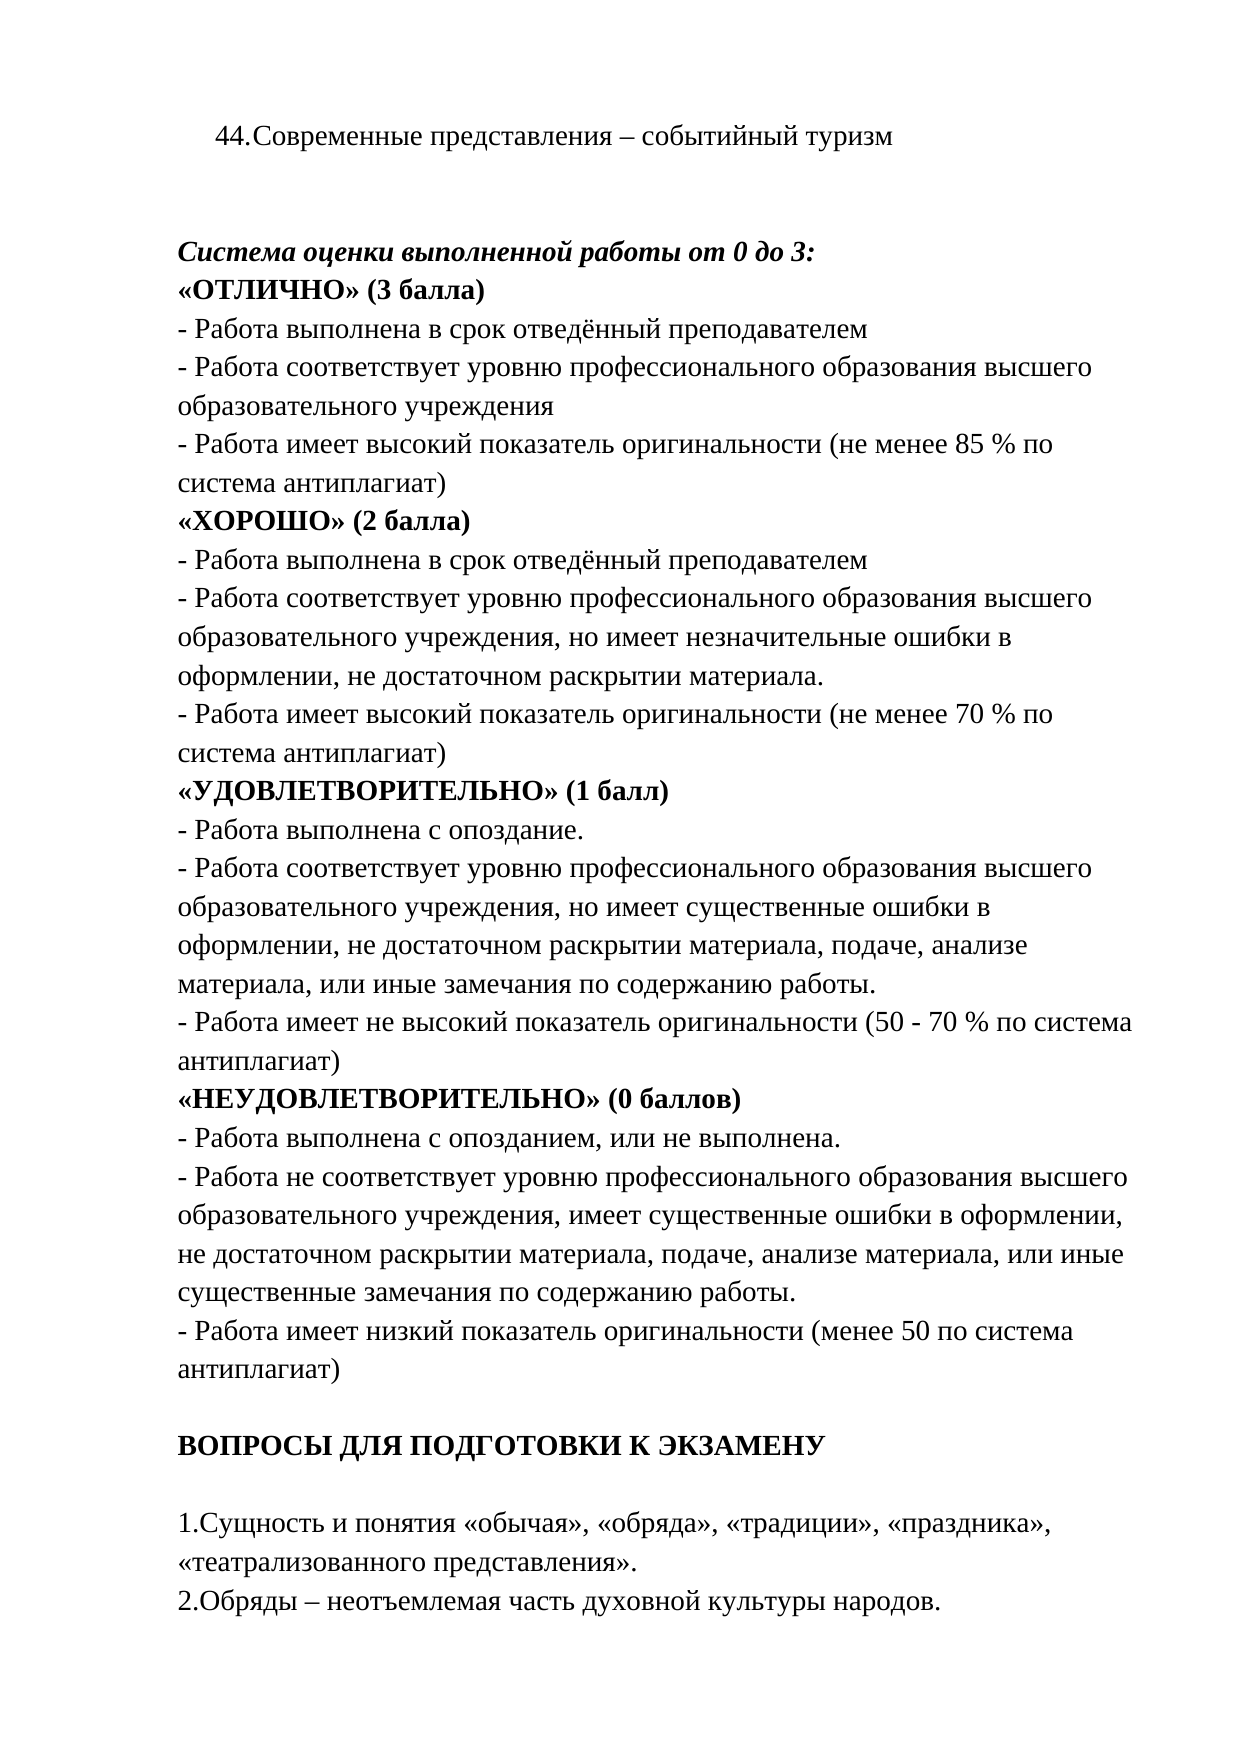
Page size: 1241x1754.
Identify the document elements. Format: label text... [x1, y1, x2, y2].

text - Работа не соответствует уровню профессионального образования высшего образовательного учреждения, имеет существенные ошибки в оформлении, не достаточном раскрытии материала, подаче, анализе материала, или иные существенные замечания по содержанию работы. [177, 1159, 1152, 1308]
text - Работа выполнена в срок отведённый преподавателем [177, 542, 1152, 576]
text 2.Обряды – неотъемлемая часть духовной культуры народов. [177, 1583, 1152, 1616]
text - Работа имеет высокий показатель оригинальности (не менее 70 % по система антиплагиат) [177, 696, 1152, 768]
text - Работа выполнена с опоздание. [177, 812, 1152, 845]
text 1.Сущность и понятия «обычая», «обряда», «традиции», «праздника», «театрализованного представления». [177, 1506, 1152, 1578]
text - Работа имеет высокий показатель оригинальности (не менее 85 % по система антиплагиат) [177, 426, 1152, 498]
text «ОТЛИЧНО» (3 балла) [177, 272, 1152, 306]
text - Работа соответствует уровню профессионального образования высшего образовательного учреждения, но имеет незначительные ошибки в оформлении, не достаточном раскрытии материала. [177, 581, 1152, 691]
text - Работа выполнена с опозданием, или не выполнена. [177, 1120, 1152, 1154]
text «УДОВЛЕТВОРИТЕЛЬНО» (1 балл) [177, 773, 1152, 807]
text - Работа имеет не высокий показатель оригинальности (50 - 70 % по система антиплагиат) [177, 1004, 1152, 1077]
text Система оценки выполненной работы от 0 до 3: [177, 234, 1152, 267]
text - Работа имеет низкий показатель оригинальности (менее 50 по система антиплагиат) [177, 1313, 1152, 1385]
text «НЕУДОВЛЕТВОРИТЕЛЬНО» (0 баллов) [177, 1082, 1152, 1115]
text - Работа соответствует уровню профессионального образования высшего образовательного учреждения, но имеет существенные ошибки в оформлении, не достаточном раскрытии материала, подаче, анализе материала, или иные замечания по содержанию работы. [177, 850, 1152, 999]
text - Работа выполнена в срок отведённый преподавателем [177, 311, 1152, 344]
list Современные представления – событийный туризм [215, 118, 1152, 152]
text - Работа соответствует уровню профессионального образования высшего образовательного учреждения [177, 349, 1152, 421]
text ВОПРОСЫ ДЛЯ ПОДГОТОВКИ К ЭКЗАМЕНУ [177, 1428, 1152, 1462]
text «ХОРОШО» (2 балла) [177, 503, 1152, 537]
